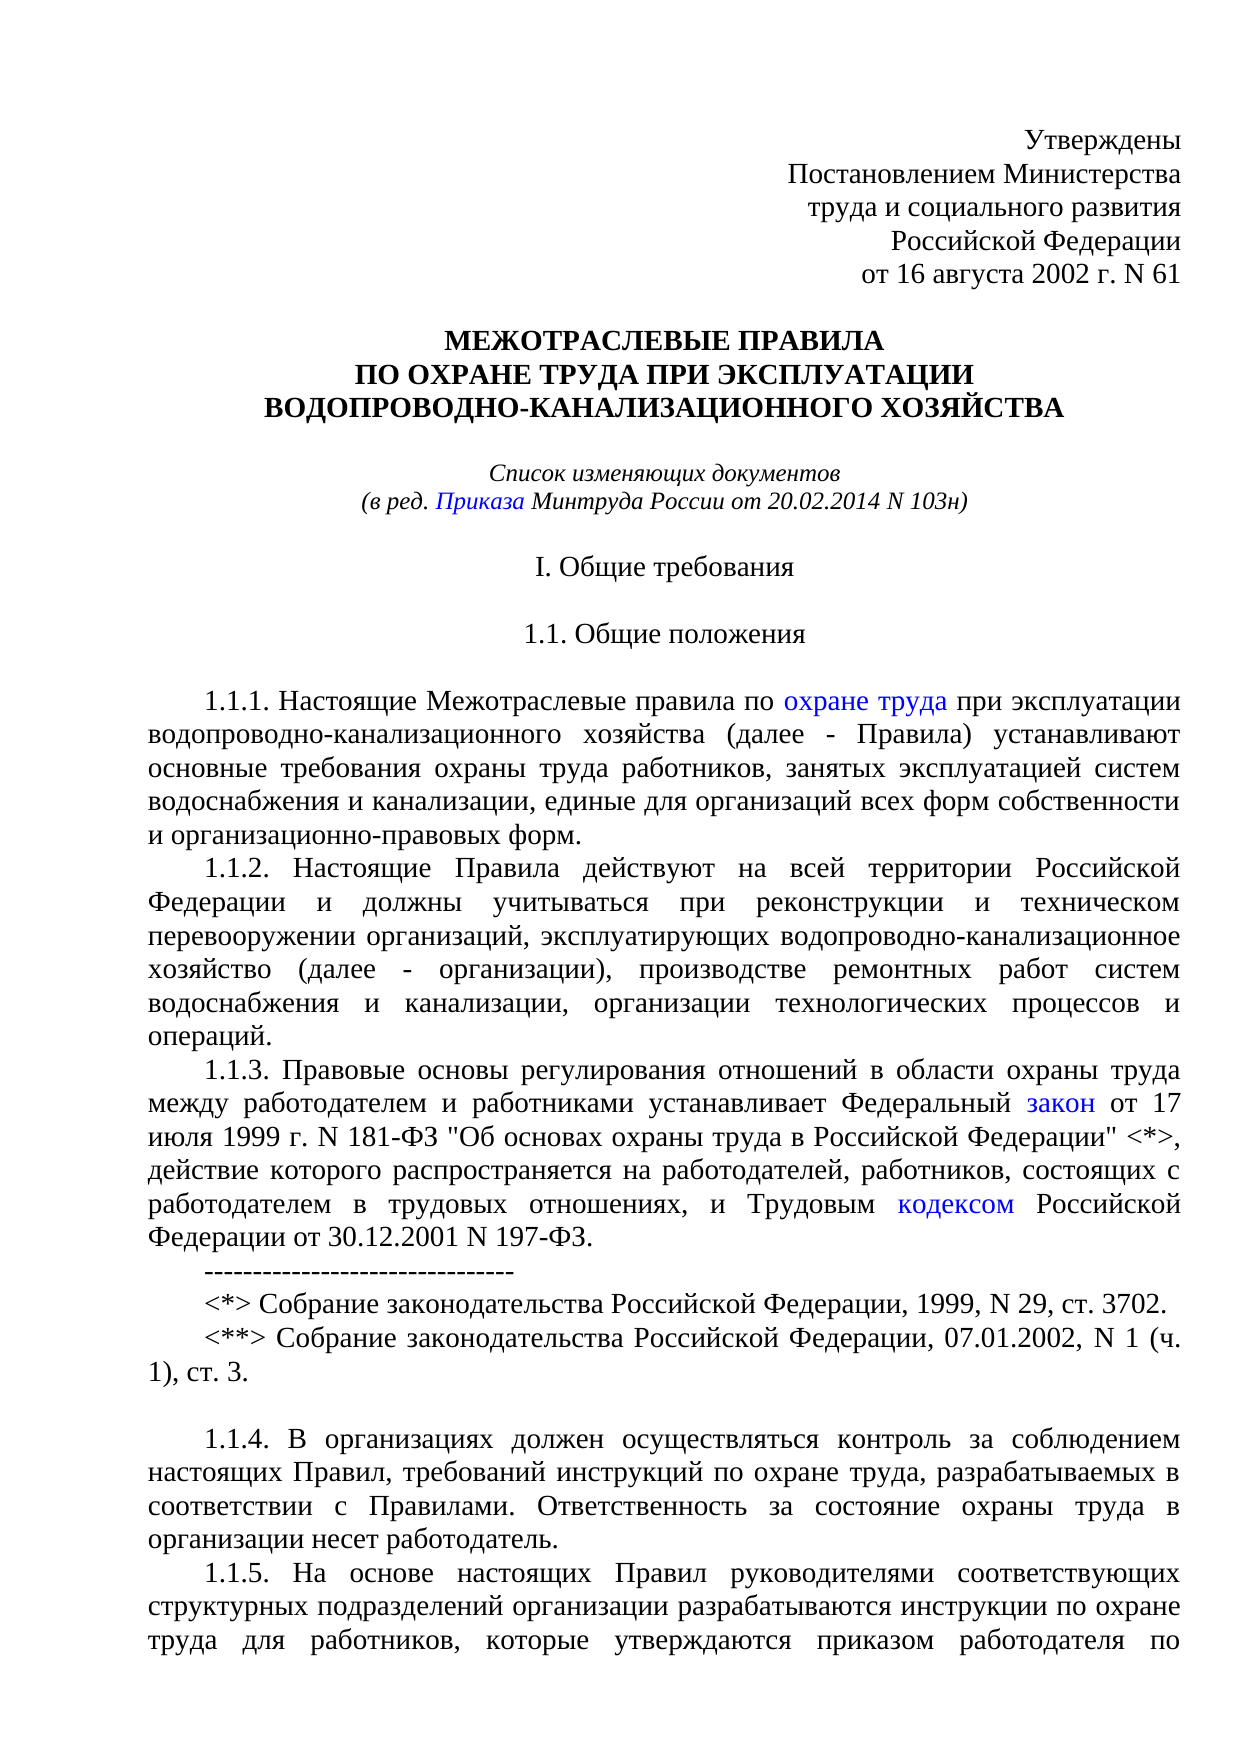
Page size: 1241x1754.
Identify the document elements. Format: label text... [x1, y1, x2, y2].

text 1.1.1. Настоящие Межотраслевые правила по охране труда при эксплуатации водопроводно-канализационного хозяйства (далее - Правила) устанавливают основные требования охраны труда работников, занятых эксплуатацией систем водоснабжения и канализации, единые для организаций всех форм собственности и организационно-правовых форм. [148, 683, 1181, 851]
text труда и социального развития [148, 189, 1181, 223]
title МЕЖОТРАСЛЕВЫЕ ПРАВИЛА [148, 323, 1181, 357]
text 1.1. Общие положения [148, 616, 1181, 649]
text Постановлением Министерства [148, 156, 1181, 189]
text -------------------------------- [148, 1253, 1181, 1287]
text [148, 1555, 1181, 1656]
text <*> Собрание законодательства Российской Федерации, 1999, N 29, ст. 3702. [148, 1287, 1181, 1320]
text от 16 августа 2002 г. N 61 [148, 256, 1181, 290]
text I. Общие требования [148, 549, 1181, 582]
title ВОДОПРОВОДНО-КАНАЛИЗАЦИОННОГО ХОЗЯЙСТВА [148, 391, 1181, 424]
title ПО ОХРАНЕ ТРУДА ПРИ ЭКСПЛУАТАЦИИ [148, 357, 1181, 391]
text 1.1.4. В организациях должен осуществляться контроль за соблюдением настоящих Правил, требований инструкций по охране труда, разрабатываемых в соответствии с Правилами. Ответственность за состояние охраны труда в организации несет работодатель. [148, 1421, 1181, 1555]
text 1.1.2. Настоящие Правила действуют на всей территории Российской Федерации и должны учитываться при реконструкции и техническом перевооружении организаций, эксплуатирующих водопроводно-канализационное хозяйство (далее - организации), производстве ремонтных работ систем водоснабжения и канализации, организации технологических процессов и операций. [148, 851, 1181, 1052]
text Список изменяющих документов [148, 458, 1181, 486]
text (в ред. Приказа Минтруда России от 20.02.2014 N 103н) [148, 486, 1181, 515]
text Утверждены [148, 122, 1181, 156]
text <**> Собрание законодательства Российской Федерации, 07.01.2002, N 1 (ч. 1), ст. 3. [148, 1320, 1181, 1387]
text Российской Федерации [148, 223, 1181, 256]
text 1.1.3. Правовые основы регулирования отношений в области охраны труда между работодателем и работниками устанавливает Федеральный закон от 17 июля 1999 г. N 181-ФЗ "Об основах охраны труда в Российской Федерации" <*>, действие которого распространяется на работодателей, работников, состоящих с работодателем в трудовых отношениях, и Трудовым кодексом Российской Федерации от 30.12.2001 N 197-ФЗ. [148, 1052, 1181, 1253]
